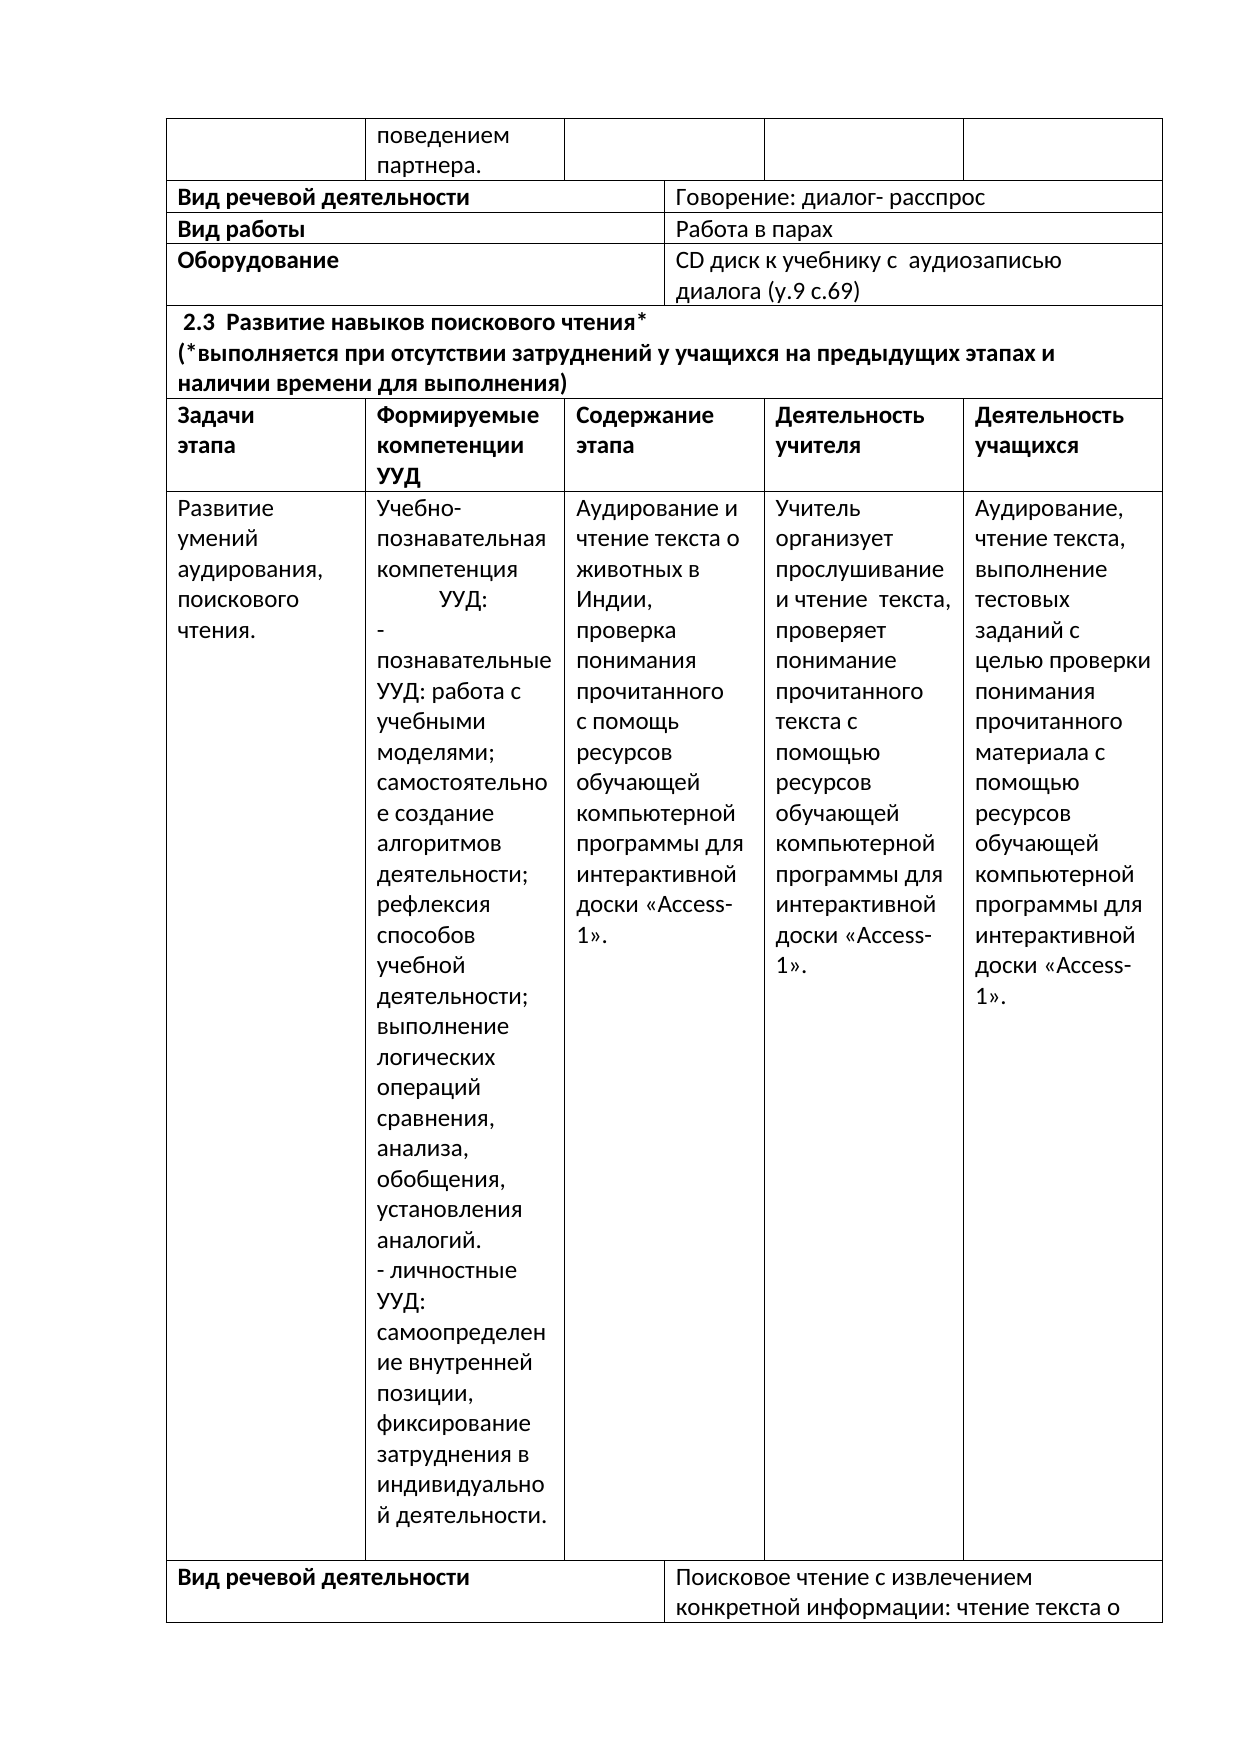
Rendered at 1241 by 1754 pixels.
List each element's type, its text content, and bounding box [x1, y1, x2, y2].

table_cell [565, 119, 764, 180]
table_cell Учебно-познавательная компетенция УУД: - познавательные УУД: работа с учебными моделями; самостоятельное создание алгоритмов деятельности; рефлексия способов учебной деятельности; выполнение логических операций сравнения, анализа, обобщения, установления аналогий. - личностные УУД: самоопределение внутренней позиции, фиксирование затруднения в индивидуальной деятельности. [366, 492, 564, 1560]
table_cell Задачи этапа [167, 399, 365, 491]
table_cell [167, 1561, 664, 1622]
table_cell 2.3 Развитие навыков поискового чтения* (*выполняется при отсутствии затруднений у учащихся на предыдущих этапах и наличии времени для выполнения) [167, 306, 1162, 398]
table_cell Оборудование [167, 244, 664, 305]
table_cell Аудирование и чтение текста о животных в Индии, проверка понимания прочитанного с помощь ресурсов обучающей компьютерной программы для интерактивной доски «Access- 1». [565, 492, 764, 1560]
table_cell Говорение: диалог- расспрос [665, 181, 1162, 212]
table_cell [167, 119, 365, 180]
table_cell Вид работы [167, 213, 664, 243]
table_cell Деятельность учителя [765, 399, 963, 491]
table_cell Деятельность учащихся [964, 399, 1162, 491]
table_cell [765, 119, 963, 180]
table_cell Аудирование, чтение текста, выполнение тестовых заданий с целью проверки понимания прочитанного материала с помощью ресурсов обучающей компьютерной программы для интерактивной доски «Access- 1». [964, 492, 1162, 1560]
table_cell Формируемые компетенции УУД [366, 399, 564, 491]
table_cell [665, 1561, 1162, 1622]
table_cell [366, 119, 564, 180]
table_cell Работа в парах [665, 213, 1162, 243]
table_cell Развитие умений аудирования, поискового чтения. [167, 492, 365, 1560]
table_cell Учитель организует прослушивание и чтение текста, проверяет понимание прочитанного текста с помощью ресурсов обучающей компьютерной программы для интерактивной доски «Access- 1». [765, 492, 963, 1560]
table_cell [964, 119, 1162, 180]
table_cell CD диск к учебнику с аудиозаписью диалога (у.9 с.69) [665, 244, 1162, 305]
table_cell Вид речевой деятельности [167, 181, 664, 212]
table_cell Содержание этапа [565, 399, 764, 491]
